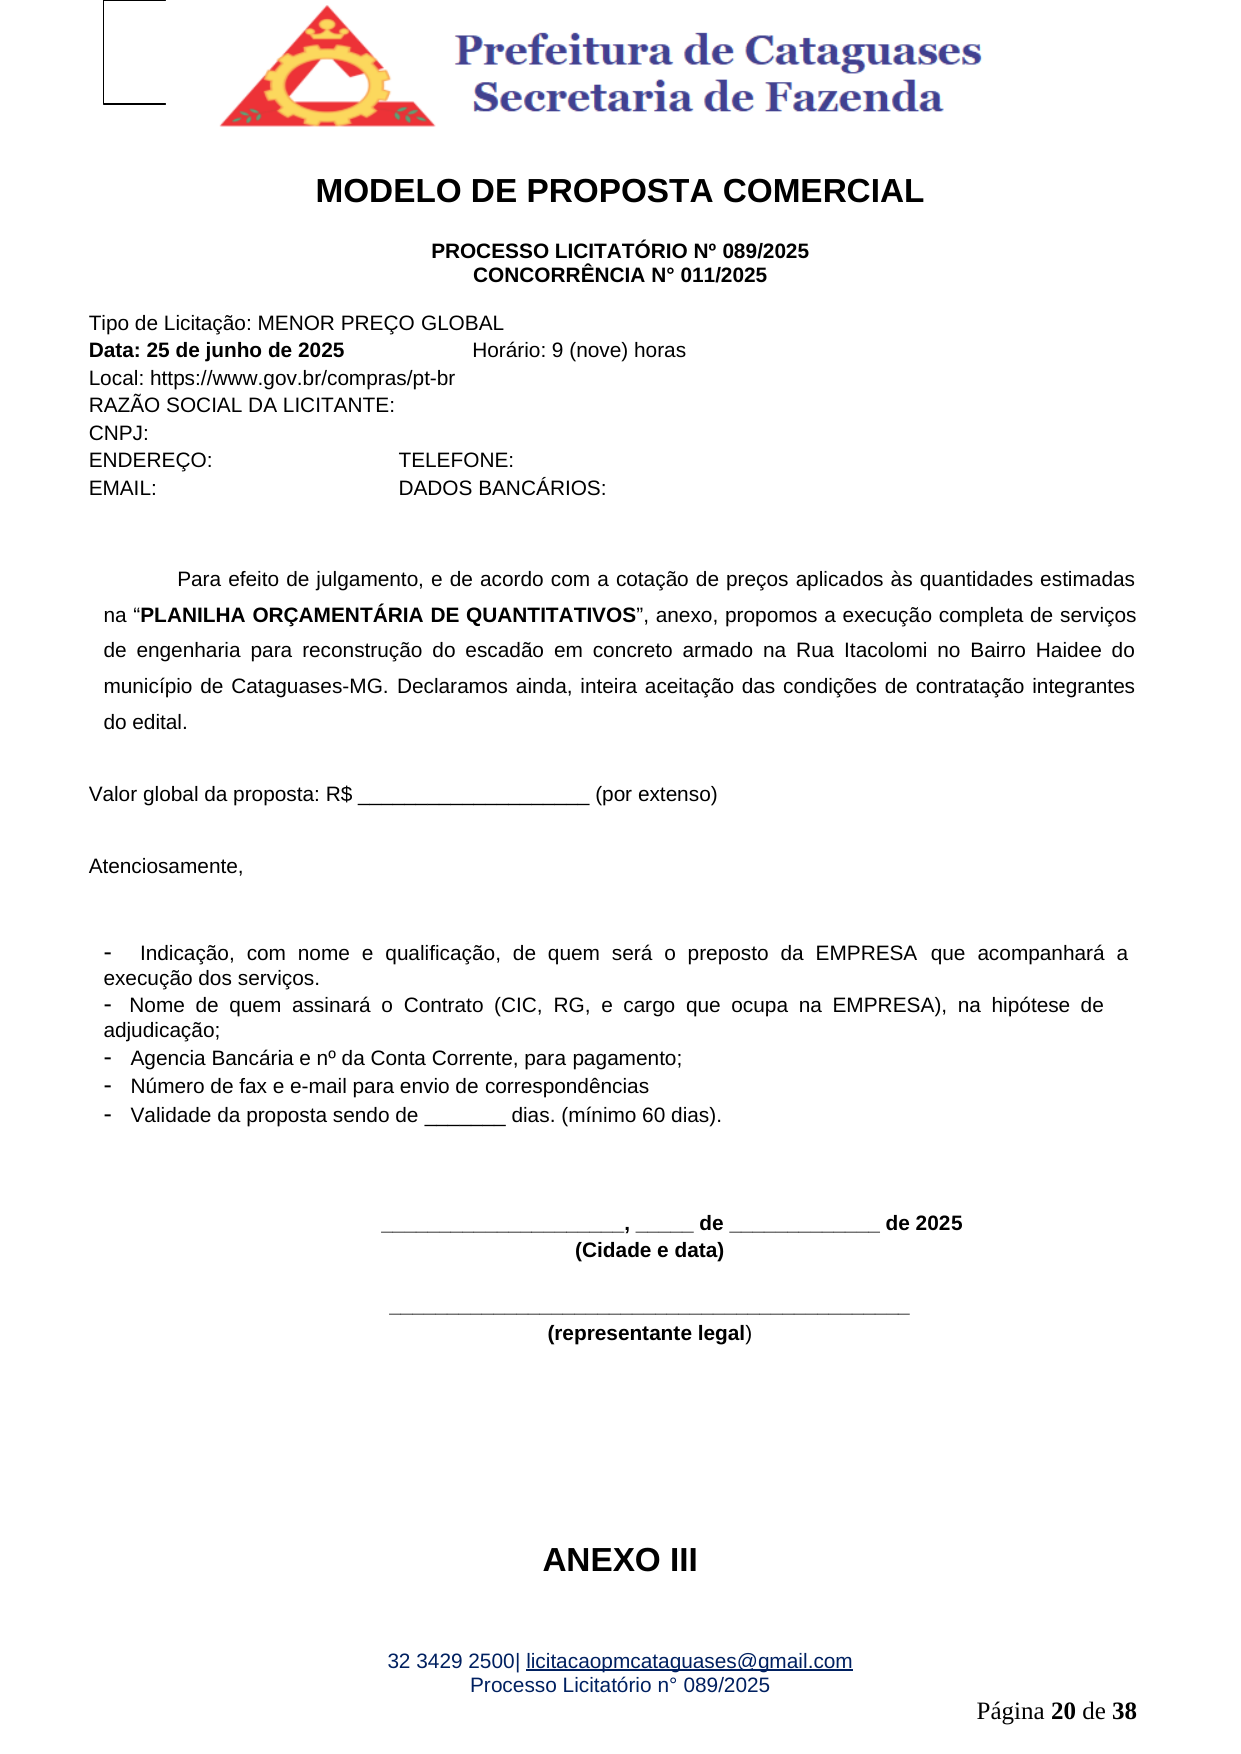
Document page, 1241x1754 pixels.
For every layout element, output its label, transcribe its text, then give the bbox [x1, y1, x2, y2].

picture [165, 0, 1075, 148]
text Data: 25 de junho de 2025 Horário: 9 (nove) horas [88, 338, 1137, 362]
text RAZÃO SOCIAL DA LICITANTE: [88, 393, 1137, 417]
text CNPJ: [88, 421, 1137, 444]
text _____________________, _____ de _____________ de 2025 [148, 1210, 1137, 1234]
list Indicação, com nome e qualificação, de quem será o preposto da EMPRESA que acompanhará a execução dos serviços. [103, 938, 1128, 990]
text Valor global da proposta: R$ ____________________ (por extenso) [88, 782, 1137, 806]
text Local: https://www.gov.br/compras/pt-br [88, 366, 1137, 389]
list Agencia Bancária e nº da Conta Corrente, para pagamento; [103, 1042, 1137, 1070]
text ENDEREÇO: TELEFONE: [88, 448, 1137, 472]
text EMAIL: DADOS BANCÁRIOS: [88, 476, 1137, 499]
text PROCESSO LICITATÓRIO Nº 089/2025 [103, 239, 1137, 263]
text (representante legal) [103, 1320, 1137, 1344]
text Para efeito de julgamento, e de acordo com a cotação de preços aplicados às quantidades estimadas na “PLANILHA ORÇAMENTÁRIA DE QUANTITATIVOS”, anexo, propomos a execução completa de serviços de engenharia para reconstrução do escadão em concreto armado na Rua Itacolomi no Bairro Haidee do município de Cataguases-MG. Declaramos ainda, inteira aceitação das condições de contratação integrantes do edital. [103, 566, 1137, 734]
text MODELO DE PROPOSTA COMERCIAL [103, 171, 1137, 210]
text Atenciosamente, [88, 854, 1137, 878]
text CONCORRÊNCIA N° 011/2025 [103, 263, 1137, 287]
text Tipo de Licitação: MENOR PREÇO GLOBAL [88, 311, 1137, 334]
list Número de fax e e-mail para envio de correspondências [103, 1070, 1137, 1099]
text (Cidade e data) [103, 1238, 1137, 1262]
text _____________________________________________ [103, 1293, 1137, 1317]
list Validade da proposta sendo de _______ dias. (mínimo 60 dias). [103, 1099, 1137, 1128]
text ANEXO III [103, 1540, 1137, 1578]
list Nome de quem assinará o Contrato (CIC, RG, e cargo que ocupa na EMPRESA), na hipótese de adjudicação; [103, 990, 1105, 1042]
